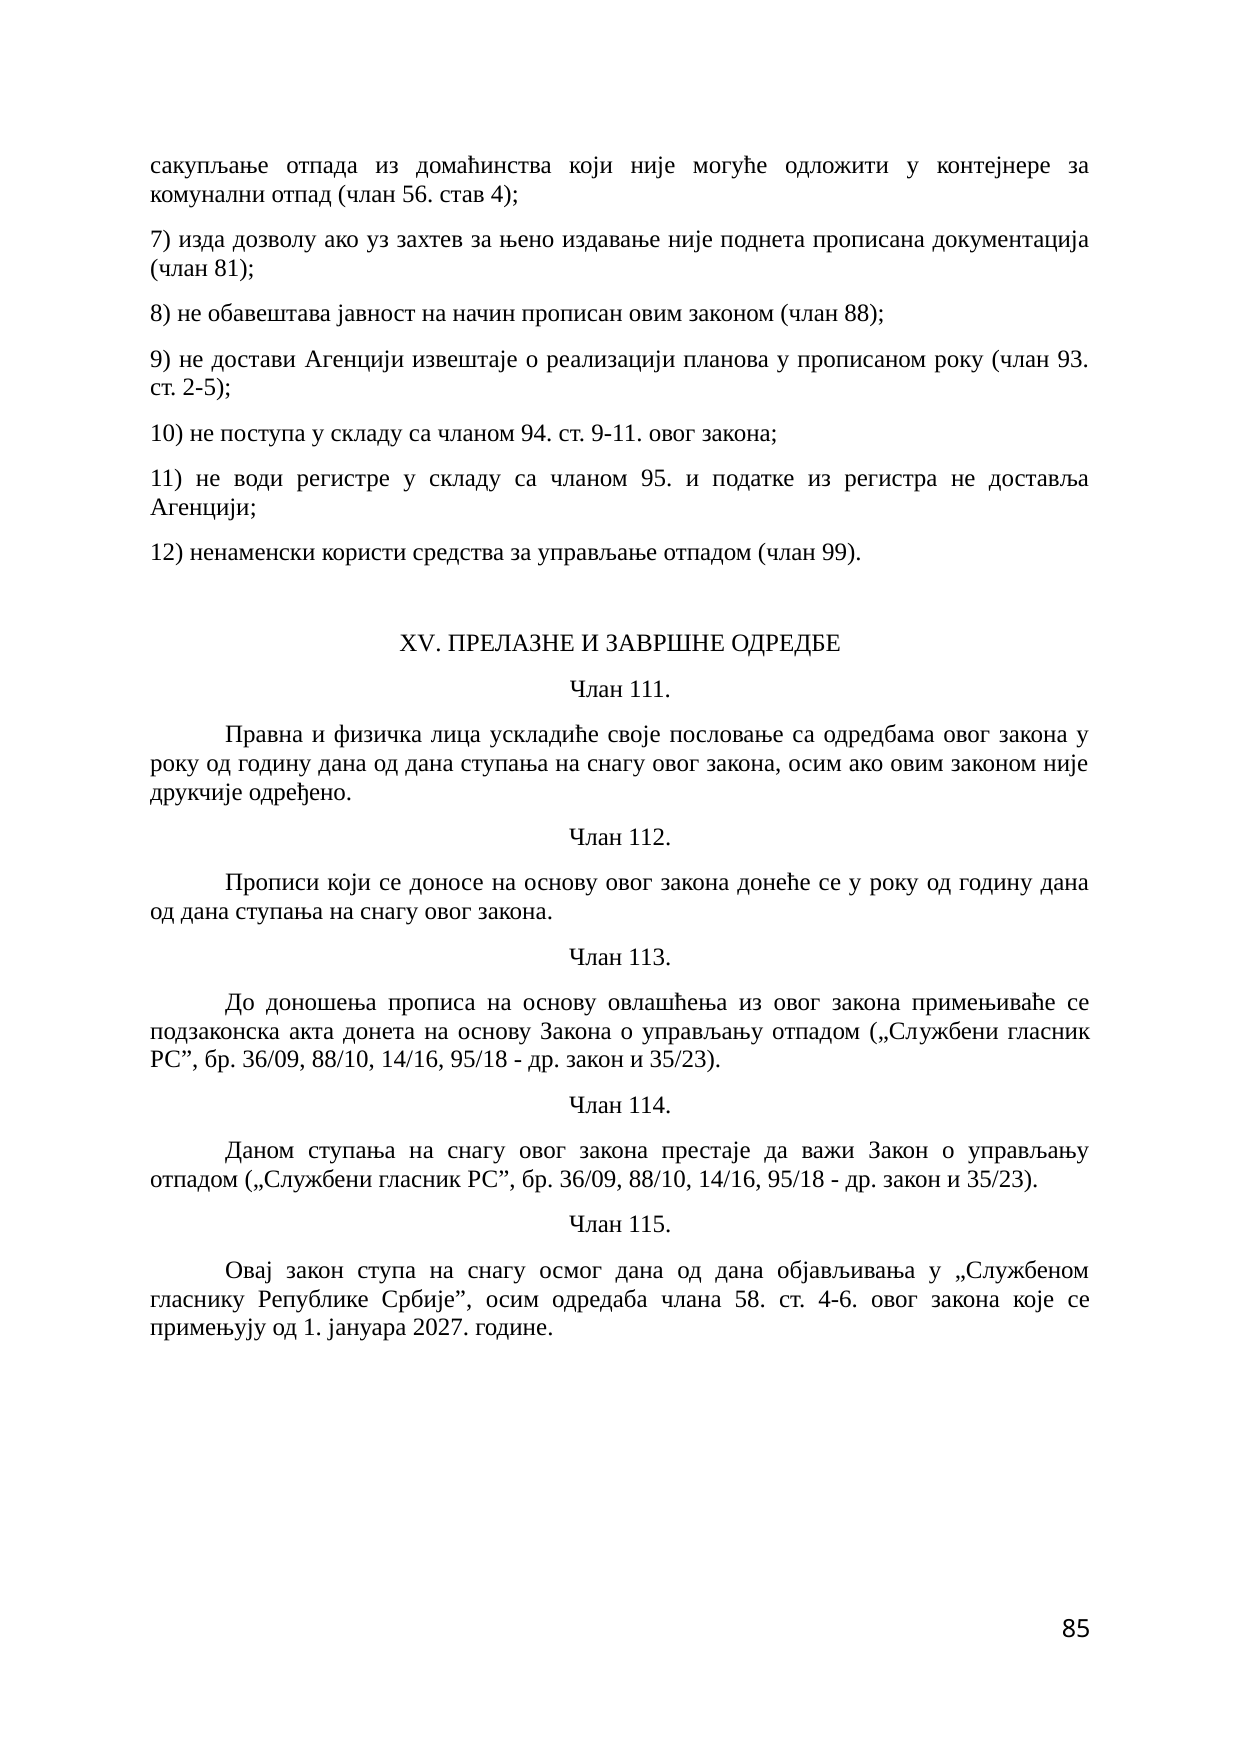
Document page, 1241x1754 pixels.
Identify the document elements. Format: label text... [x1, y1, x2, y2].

text Члан 115. [150, 1209, 1090, 1238]
text До доношења прописа на основу овлашћења из овог закона примењиваће се подзаконска акта донета на основу Закона о управљању отпадом („Службени гласник РС”, бр. 36/09, 88/10, 14/16, 95/18 - др. закон и 35/23). [150, 987, 1090, 1073]
text Члан 113. [150, 942, 1090, 970]
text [150, 150, 1090, 207]
text Члан 114. [150, 1090, 1090, 1119]
text XV. ПРЕЛАЗНЕ И ЗАВРШНЕ ОДРЕДБЕ [150, 628, 1090, 657]
text 11) не води регистре у складу са чланом 95. и податке из регистра не доставља Агенцији; [150, 463, 1090, 521]
text Члан 112. [150, 822, 1090, 851]
text Прописи који се доносе на основу овог закона донеће се у року од годину дана од дана ступања на снагу овог закона. [150, 867, 1090, 925]
text Овај закон ступа на снагу осмог дана од дана објављивања у „Службеном гласнику Републике Србије”, осим одредаба члана 58. ст. 4-6. овог закона које се примењују од 1. јануара 2027. године. [150, 1255, 1090, 1341]
text 7) изда дозволу ако уз захтев за њено издавање није поднета прописана документација (члан 81); [150, 224, 1090, 282]
text 10) не поступа у складу са чланом 94. ст. 9-11. овог закона; [150, 418, 1090, 447]
text 9) не достави Aгенцији извештаје о реализацији планова у прописаном року (члан 93. ст. 2-5); [150, 344, 1090, 401]
text Члан 111. [150, 674, 1090, 702]
text Даном ступања на снагу овог закона престаје да важи Закон о управљању отпадом („Службени гласник РС”, бр. 36/09, 88/10, 14/16, 95/18 - др. закон и 35/23). [150, 1135, 1090, 1193]
text 8) не обавештава јавност на начин прописан овим законом (члан 88); [150, 298, 1090, 327]
text Правна и физичка лица ускладиће своје пословање са одредбама овог закона у року од годину дана од дана ступања на снагу овог закона, осим ако овим законом није друкчије одређено. [150, 719, 1090, 805]
text 12) ненаменски користи средства за управљање отпадом (члан 99). [150, 537, 1090, 566]
